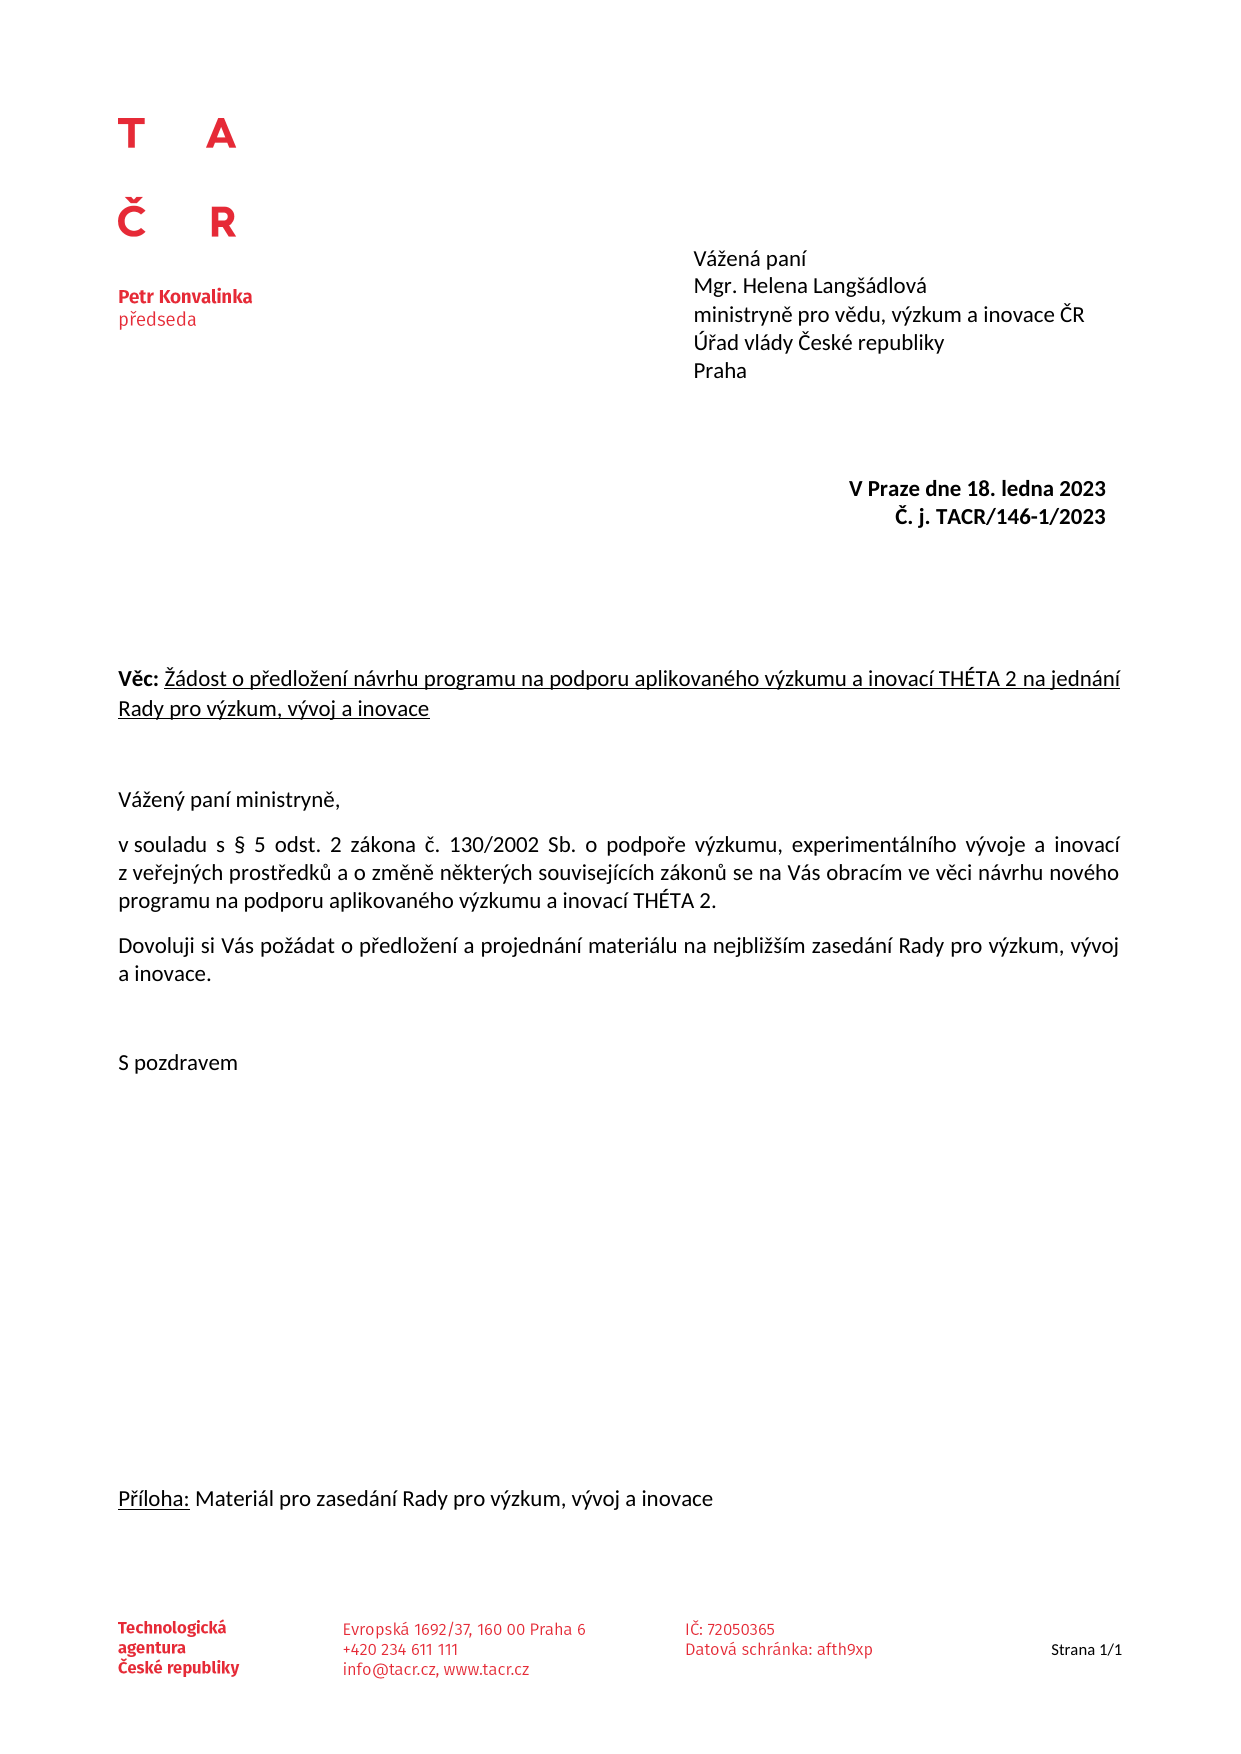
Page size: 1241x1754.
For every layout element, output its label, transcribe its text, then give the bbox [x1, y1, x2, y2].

text S pozdravem [118, 1048, 1122, 1076]
text v souladu s § 5 odst. 2 zákona č. 130/2002 Sb. o podpoře výzkumu, experimentálního vývoje a inovací z veřejných prostředků a o změně některých souvisejících zákonů se na Vás obracím ve věci návrhu nového programu na podporu aplikovaného výzkumu a inovací THÉTA 2. [118, 830, 1122, 914]
text Vážený paní ministryně, [118, 785, 1122, 813]
text Příloha: Materiál pro zasedání Rady pro výzkum, vývoj a inovace [118, 1484, 1122, 1513]
text Dovoluji si Vás požádat o předložení a projednání materiálu na nejbližším zasedání Rady pro výzkum, vývoj a inovace. [118, 931, 1122, 987]
picture [0, 0, 254, 336]
picture [0, 1609, 951, 1754]
text Věc: Žádost o předložení návrhu programu na podporu aplikovaného výzkumu a inovací THÉTA 2 na jednání Rady pro výzkum, vývoj a inovace [118, 664, 1122, 722]
